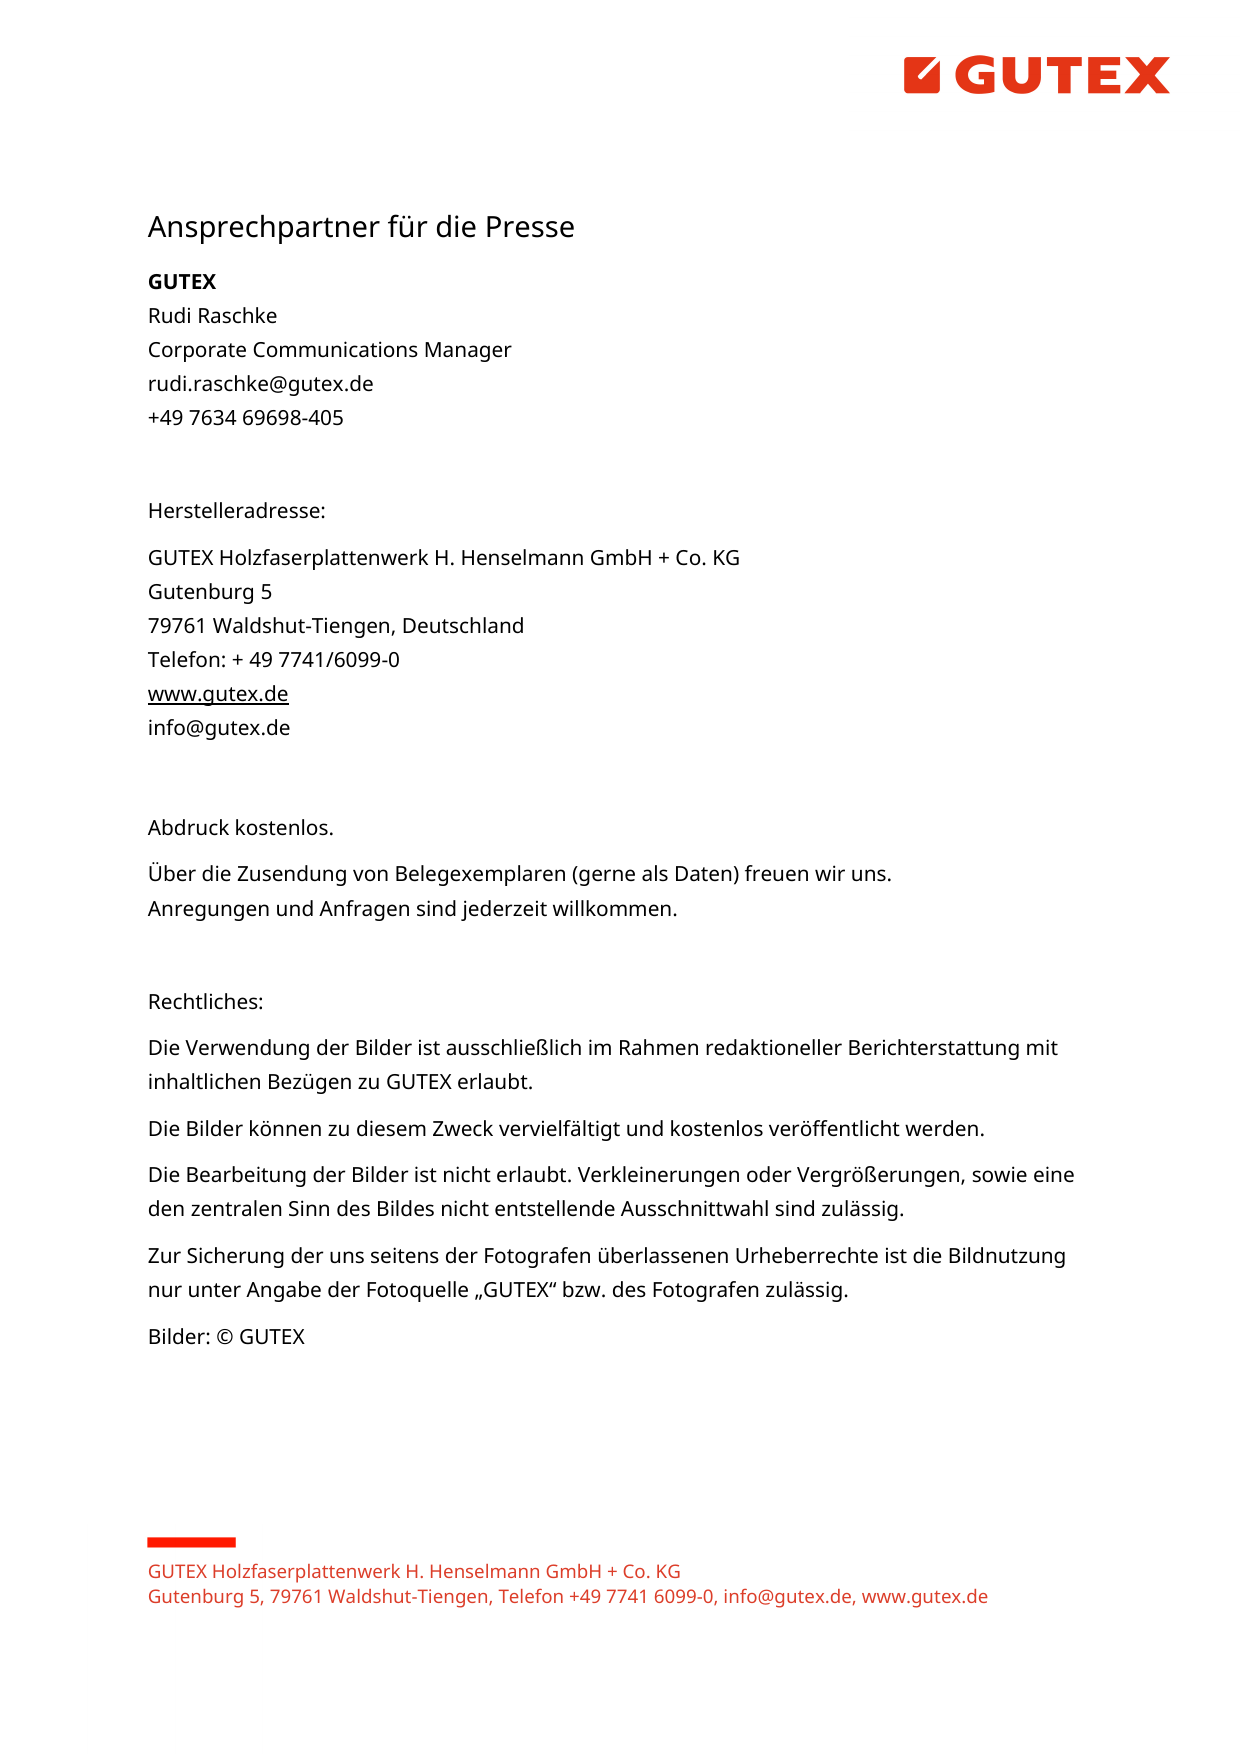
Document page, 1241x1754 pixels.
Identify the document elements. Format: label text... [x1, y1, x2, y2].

text Die Bilder können zu diesem Zweck vervielfältigt und kostenlos veröffentlicht werden. [148, 1114, 1092, 1142]
text GUTEX Rudi Raschke Corporate Communications Manager rudi.raschke@gutex.de +49 7634 69698-405 [148, 267, 1092, 432]
text Bilder: © GUTEX [148, 1322, 1092, 1350]
text Zur Sicherung der uns seitens der Fotografen überlassenen Urheberrechte ist die Bildnutzung nur unter Angabe der Fotoquelle „GUTEX“ bzw. des Fotografen zulässig. [148, 1241, 1092, 1304]
subtitle Ansprechpartner für die Presse [148, 207, 1092, 246]
text Die Verwendung der Bilder ist ausschließlich im Rahmen redaktioneller Berichterstattung mit inhaltlichen Bezügen zu GUTEX erlaubt. [148, 1033, 1092, 1096]
text GUTEX Holzfaserplattenwerk H. Henselmann GmbH + Co. KG Gutenburg 5 79761 Waldshut-Tiengen, Deutschland Telefon: + 49 7741/6099-0 www.gutex.de info@gutex.de [148, 543, 1092, 742]
picture [848, 0, 1241, 149]
text Herstelleradresse: [148, 496, 1092, 525]
text Über die Zusendung von Belegexemplaren (gerne als Daten) freuen wir uns. Anregungen und Anfragen sind jederzeit willkommen. [148, 859, 1092, 922]
picture [0, 1524, 263, 1754]
text Rechtliches: [148, 987, 1092, 1015]
text Die Bearbeitung der Bilder ist nicht erlaubt. Verkleinerungen oder Vergrößerungen, sowie eine den zentralen Sinn des Bildes nicht entstellende Ausschnittwahl sind zulässig. [148, 1161, 1092, 1223]
text Abdruck kostenlos. [148, 813, 1092, 841]
